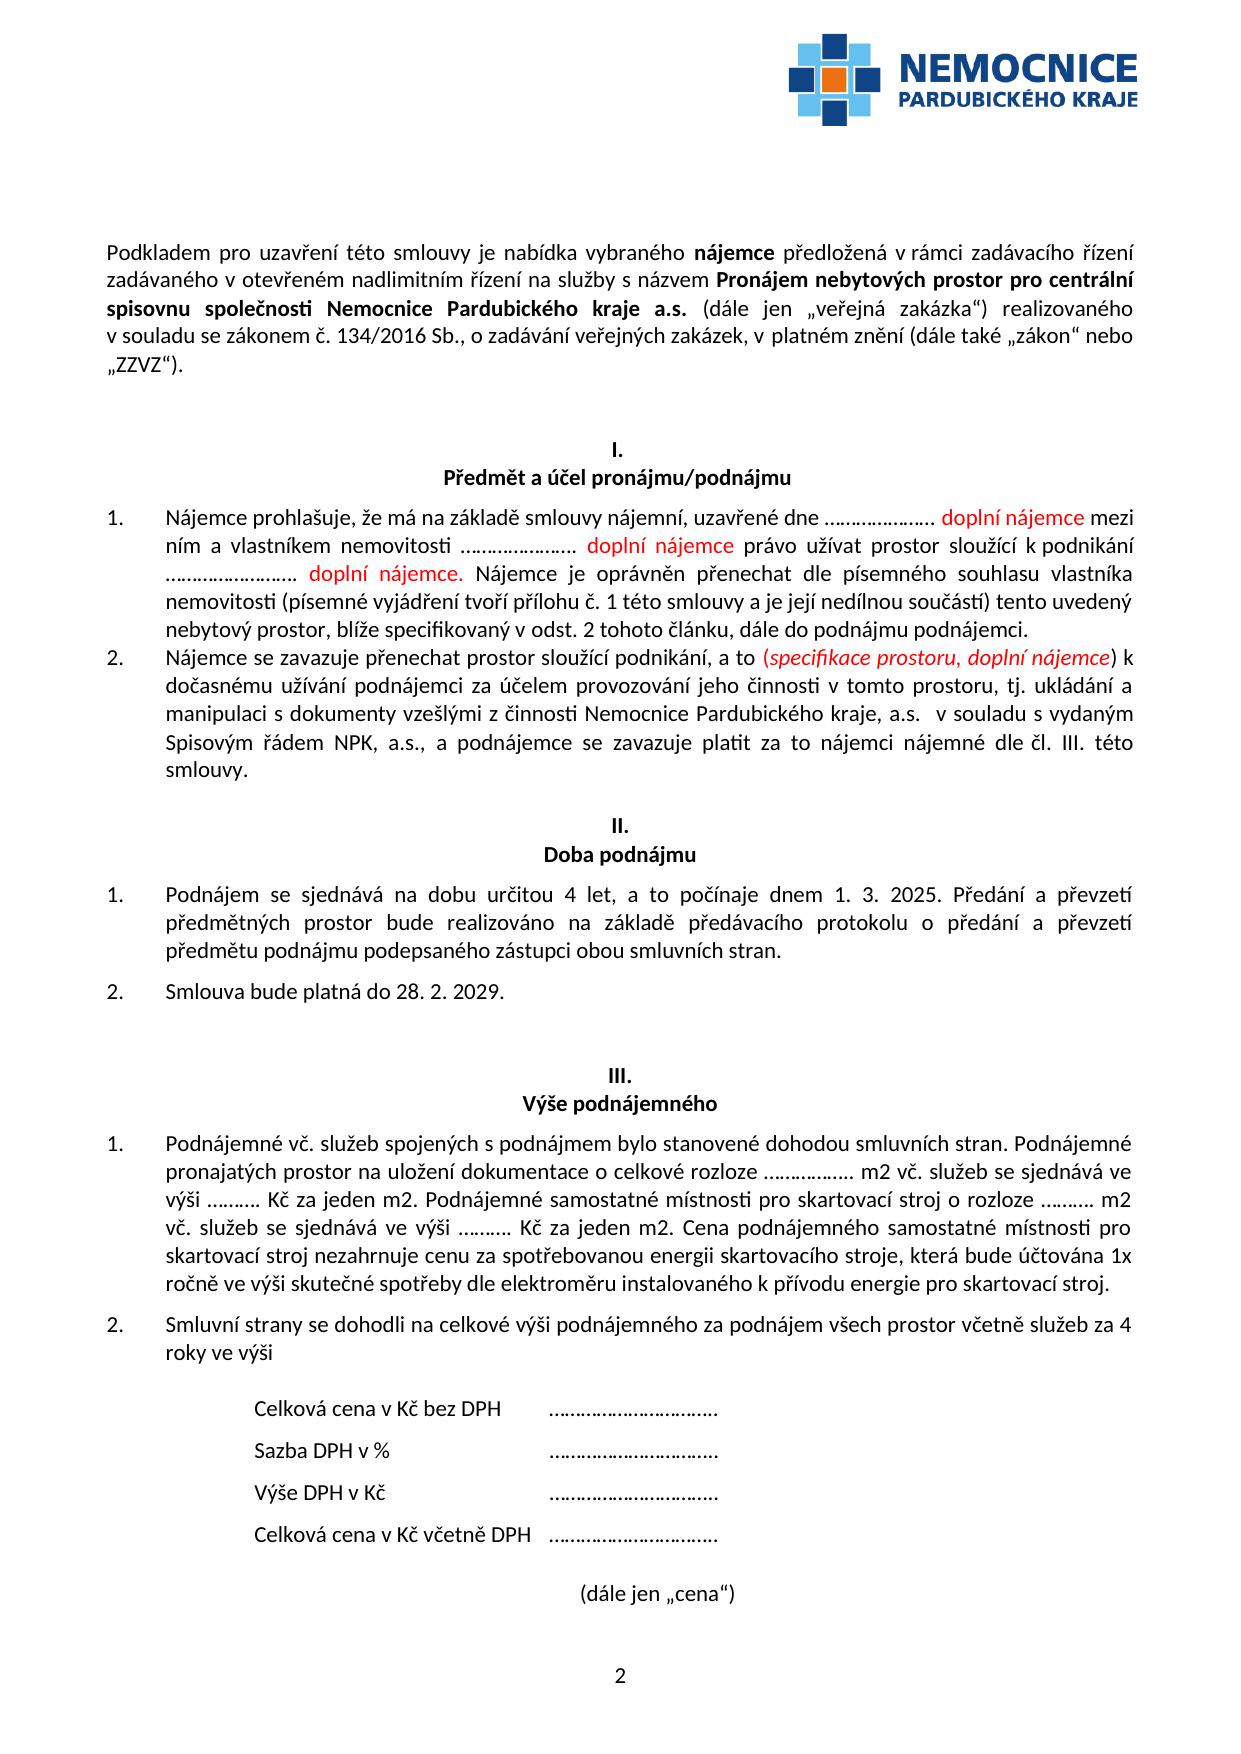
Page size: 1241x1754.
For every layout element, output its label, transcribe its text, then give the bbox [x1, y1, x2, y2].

list Sazba DPH v % ………………………….. [181, 1436, 1134, 1464]
list Nájemce prohlašuje, že má na základě smlouvy nájemní, uzavřené dne ………………… doplní nájemce mezi ním a vlastníkem nemovitosti …………………. doplní nájemce právo užívat prostor sloužící k podnikání ……………………. doplní nájemce. Nájemce je oprávněn přenechat dle písemného souhlasu vlastníka nemovitosti (písemné vyjádření tvoří přílohu č. 1 této smlouvy a je její nedílnou součástí) tento uvedený nebytový prostor, blíže specifikovaný v odst. 2 tohoto článku, dále do podnájmu podnájemci. [106, 503, 1134, 643]
list Smlouva bude platná do 28. 2. 2029. [106, 977, 1134, 1005]
list Celková cena v Kč včetně DPH ………………………….. [181, 1520, 1134, 1548]
list Nájemce se zavazuje přenechat prostor sloužící podnikání, a to (specifikace prostoru, doplní nájemce) k dočasnému užívání podnájemci za účelem provozování jeho činnosti v tomto prostoru, tj. ukládání a manipulaci s dokumenty vzešlými z činnosti Nemocnice Pardubického kraje, a.s. v souladu s vydaným Spisovým řádem NPK, a.s., a podnájemce se zavazuje platit za to nájemci nájemné dle čl. III. této smlouvy. [106, 643, 1134, 784]
text III. [106, 1033, 1134, 1089]
text Podkladem pro uzavření této smlouvy je nabídka vybraného nájemce předložená v rámci zadávacího řízení zadávaného v otevřeném nadlimitním řízení na služby s názvem Pronájem nebytových prostor pro centrální spisovnu společnosti Nemocnice Pardubického kraje a.s. (dále jen „veřejná zakázka“) realizovaného v souladu se zákonem č. 134/2016 Sb., o zadávání veřejných zakázek, v platném znění (dále také „zákon“ nebo „ZZVZ“). [106, 238, 1134, 378]
text Doba podnájmu [106, 840, 1134, 868]
text I. Předmět a účel pronájmu/podnájmu [106, 435, 1134, 491]
list Podnájem se sjednává na dobu určitou 4 let, a to počínaje dnem 1. 3. 2025. Předání a převzetí předmětných prostor bude realizováno na základě předávacího protokolu o předání a převzetí předmětu podnájmu podepsaného zástupci obou smluvních stran. [106, 880, 1134, 964]
text II. [106, 812, 1134, 840]
text Výše podnájemného [106, 1089, 1134, 1117]
list Podnájemné vč. služeb spojených s podnájmem bylo stanovené dohodou smluvních stran. Podnájemné pronajatých prostor na uložení dokumentace o celkové rozloze …………….. m2 vč. služeb se sjednává ve výši ………. Kč za jeden m2. Podnájemné samostatné místnosti pro skartovací stroj o rozloze ………. m2 vč. služeb se sjednává ve výši ………. Kč za jeden m2. Cena podnájemného samostatné místnosti pro skartovací stroj nezahrnuje cenu za spotřebovanou energii skartovacího stroje, která bude účtována 1x ročně ve výši skutečné spotřeby dle elektroměru instalovaného k přívodu energie pro skartovací stroj. [106, 1129, 1134, 1297]
list Výše DPH v Kč ………………………….. [181, 1478, 1134, 1506]
list Smluvní strany se dohodli na celkové výši podnájemného za podnájem všech prostor včetně služeb za 4 roky ve výši [106, 1310, 1134, 1366]
picture [787, 32, 1138, 127]
list Celková cena v Kč bez DPH ………………………….. [181, 1394, 1134, 1422]
list (dále jen „cena“) [181, 1579, 1134, 1607]
